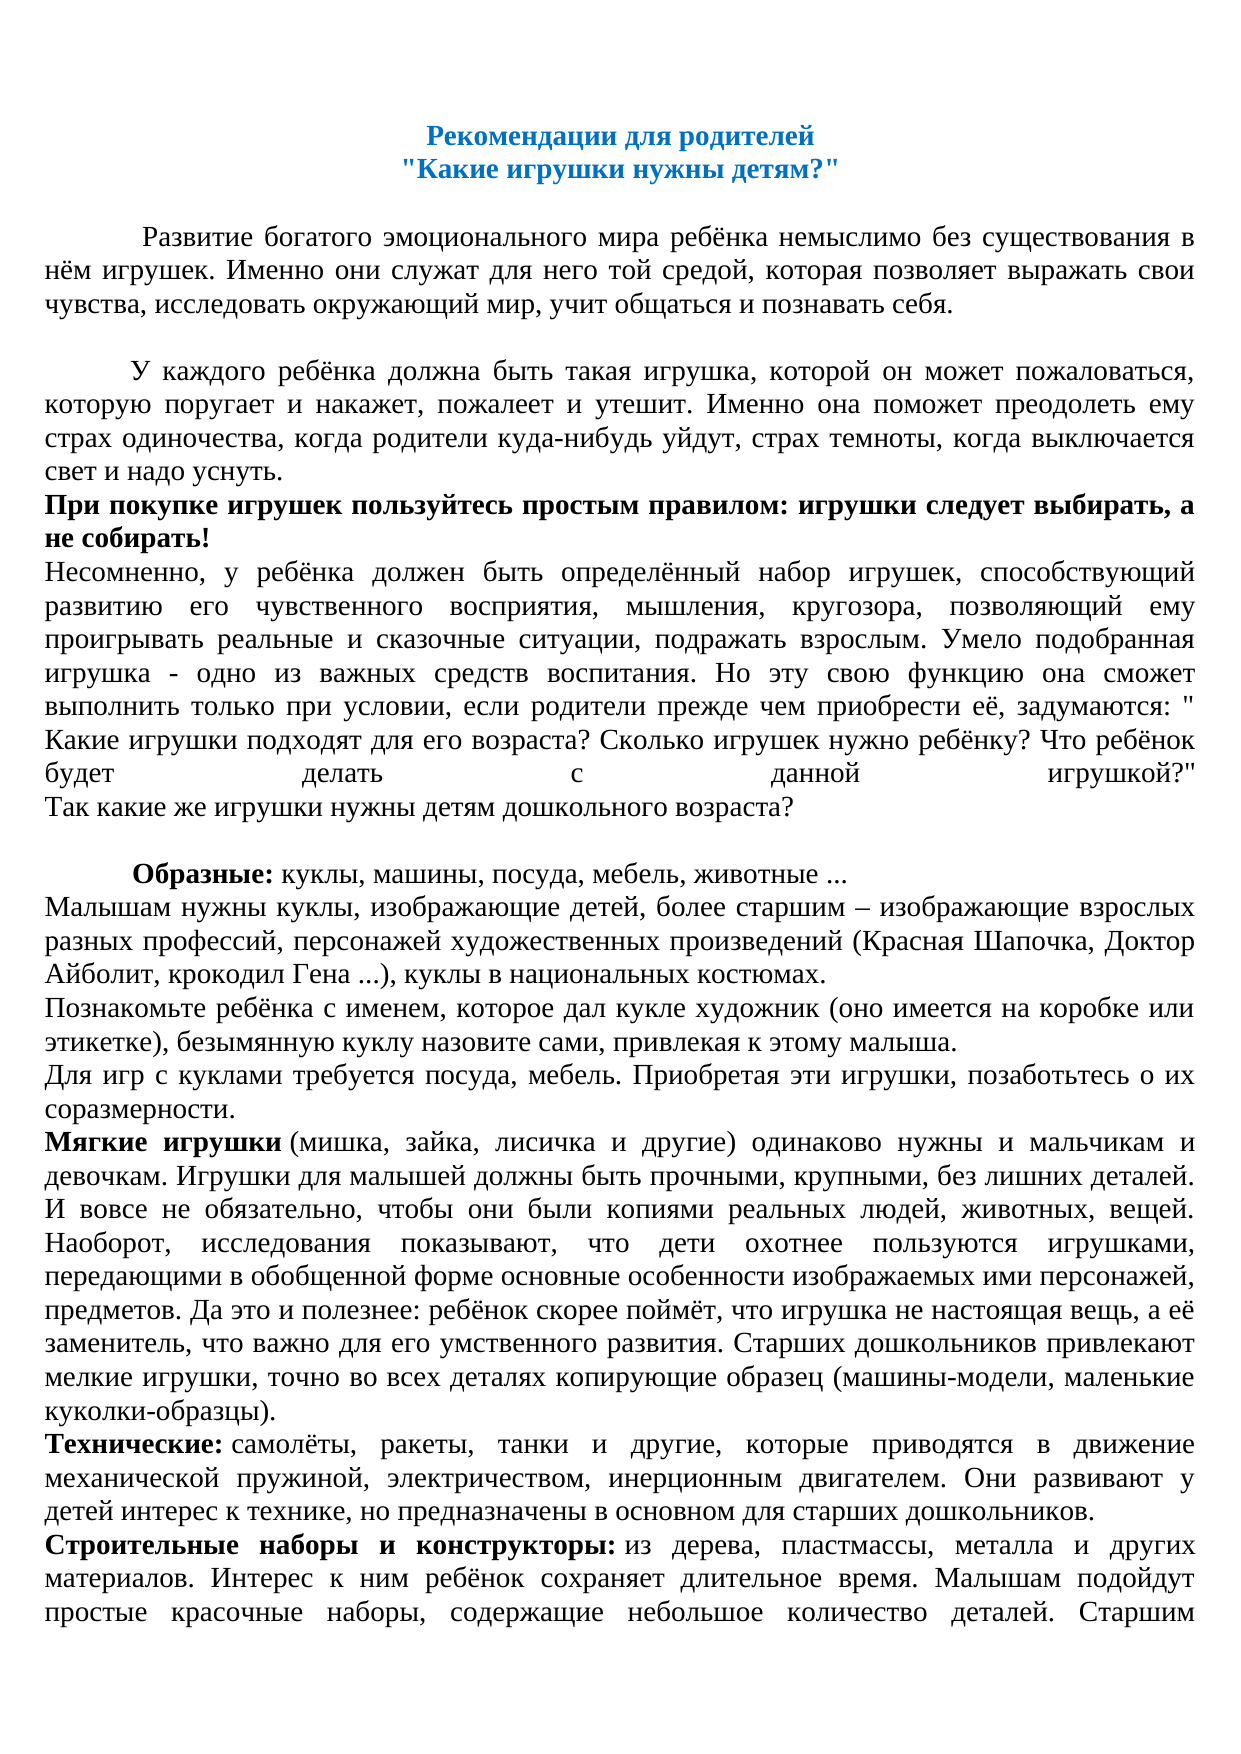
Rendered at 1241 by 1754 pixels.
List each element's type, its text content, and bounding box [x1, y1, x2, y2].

text При покупке игрушек пользуйтесь простым правилом: игрушки следует выбирать, а не собирать! [44, 487, 1196, 554]
text Для игр с куклами требуется посуда, мебель. Приобретая эти игрушки, позаботьтесь о их соразмерности. [44, 1057, 1196, 1124]
text Развитие богатого эмоционального мира ребёнка немыслимо без существования в нём игрушек. Именно они служат для него той средой, которая позволяет выражать свои чувства, исследовать окружающий мир, учит общаться и познавать себя. [44, 185, 1196, 319]
text Образные: куклы, машины, посуда, мебель, животные ... [44, 822, 1196, 889]
text Несомненно, у ребёнка должен быть определённый набор игрушек, способствующий развитию его чувственного восприятия, мышления, кругозора, позволяющий ему проигрывать реальные и сказочные ситуации, подражать взрослым. Умело подобранная игрушка - одно из важных средств воспитания. Но эту свою функцию она сможет выполнить только при условии, если родители прежде чем приобрести её, задумаются: " Какие игрушки подходят для его возраста? Сколько игрушек нужно ребёнку? Что ребёнок будет делать с данной игрушкой?" Так какие же игрушки нужны детям дошкольного возраста? [44, 554, 1196, 822]
text "Какие игрушки нужны детям?" [44, 152, 1196, 185]
text Познакомьте ребёнка с именем, которое дал кукле художник (оно имеется на коробке или этикетке), безымянную куклу назовите сами, привлекая к этому малыша. [44, 990, 1196, 1057]
text Технические: самолёты, ракеты, танки и другие, которые приводятся в движение механической пружиной, электричеством, инерционным двигателем. Они развивают у детей интерес к технике, но предназначены в основном для старших дошкольников. [44, 1426, 1196, 1527]
text Рекомендации для родителей [44, 118, 1196, 152]
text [44, 1527, 1196, 1627]
text У каждого ребёнка должна быть такая игрушка, которой он может пожаловаться, которую поругает и накажет, пожалеет и утешит. Именно она поможет преодолеть ему страх одиночества, когда родители куда-нибудь уйдут, страх темноты, когда выключается свет и надо уснуть. [44, 319, 1196, 487]
text Мягкие игрушки (мишка, зайка, лисичка и другие) одинаково нужны и мальчикам и девочкам. Игрушки для малышей должны быть прочными, крупными, без лишних деталей. И вовсе не обязательно, чтобы они были копиями реальных людей, животных, вещей. Наоборот, исследования показывают, что дети охотнее пользуются игрушками, передающими в обобщенной форме основные особенности изображаемых ими персонажей, предметов. Да это и полезнее: ребёнок скорее поймёт, что игрушка не настоящая вещь, а её заменитель, что важно для его умственного развития. Старших дошкольников привлекают мелкие игрушки, точно во всех деталях копирующие образец (машины-модели, маленькие куколки-образцы). [44, 1124, 1196, 1426]
text Малышам нужны куклы, изображающие детей, более старшим – изображающие взрослых разных профессий, персонажей художественных произведений (Красная Шапочка, Доктор Айболит, крокодил Гена ...), куклы в национальных костюмах. [44, 889, 1196, 990]
